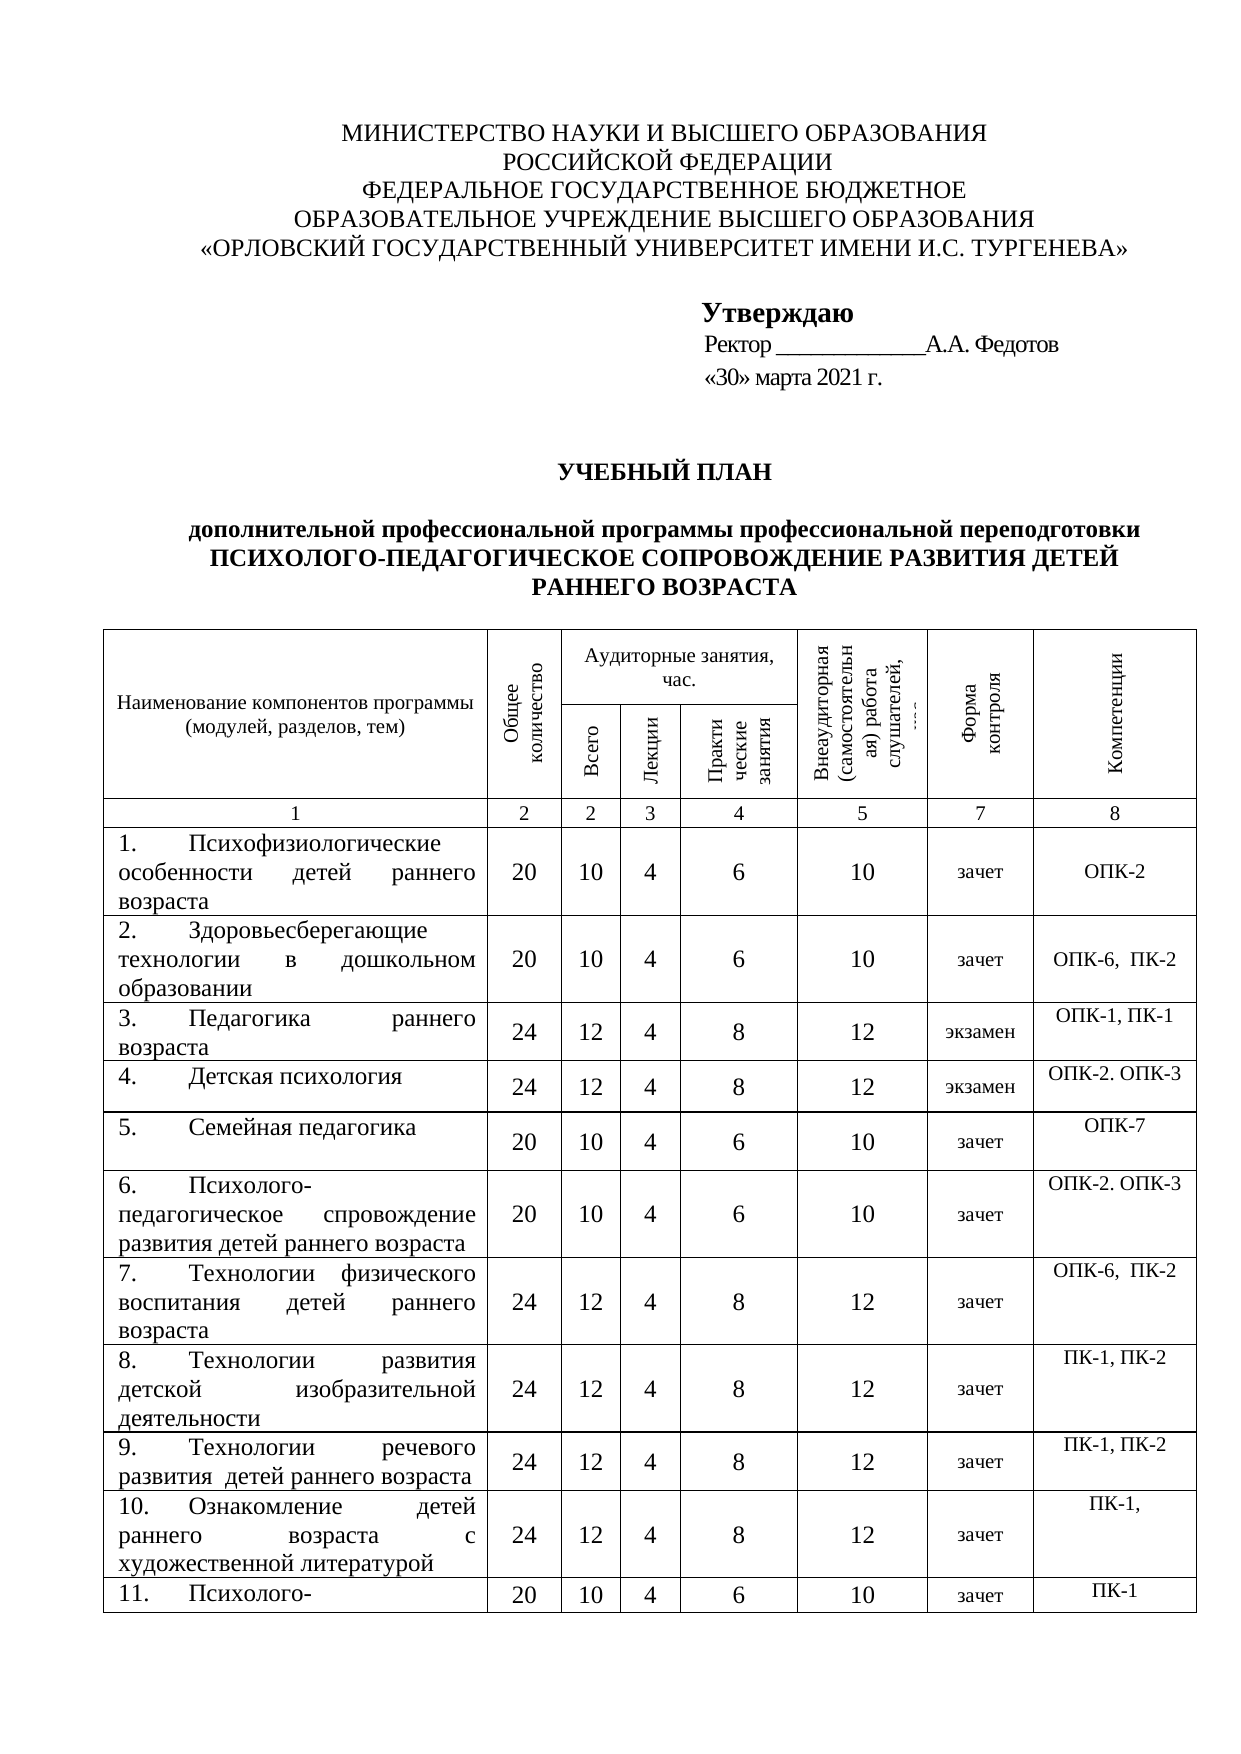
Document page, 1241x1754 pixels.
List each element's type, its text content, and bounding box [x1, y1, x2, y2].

table_cell зачет [928, 1491, 1033, 1577]
table_cell ОПК-2 [1034, 828, 1196, 914]
text УЧЕБНЫЙ ПЛАН [177, 457, 1152, 486]
table_cell 6 [681, 916, 797, 1002]
table_cell зачет [928, 1258, 1033, 1344]
table_cell 10 [562, 1171, 620, 1257]
table_cell 6 [681, 1171, 797, 1257]
table_cell ОПК-7 [1034, 1113, 1196, 1169]
table_cell 4 [621, 916, 680, 1002]
table_cell 8 [1034, 799, 1196, 827]
text РОССИЙСКОЙ ФЕДЕРАЦИИ [177, 147, 1152, 176]
table_cell 4 [621, 1113, 680, 1169]
table_cell Семейная педагогика [104, 1113, 487, 1169]
table_cell ОПК-2. ОПК-3 [1034, 1171, 1196, 1257]
table_cell Технологии физического воспитания детей раннего возраста [104, 1258, 487, 1344]
table_cell зачет [928, 1345, 1033, 1431]
table_cell экзамен [928, 1061, 1033, 1111]
table_cell Лекции [621, 705, 680, 798]
table_cell Технологии развития детской изобразительной деятельности [104, 1345, 487, 1431]
table_cell ПК-1, ПК-2 [1034, 1433, 1196, 1490]
table_cell 10 [798, 1113, 927, 1169]
table_cell 6 [681, 1113, 797, 1169]
table_cell 24 [488, 1433, 561, 1490]
table_cell 20 [488, 1171, 561, 1257]
table_cell 4 [621, 1003, 680, 1060]
table_header Наименование компонентов программы (модулей, разделов, тем) [104, 630, 487, 798]
table_cell ПК-1, ПК-2 [1034, 1345, 1196, 1431]
text ФЕДЕРАЛЬНОЕ ГОСУДАРСТВЕННОЕ БЮДЖЕТНОЕ [177, 176, 1152, 204]
table_cell 24 [488, 1003, 561, 1060]
table_cell ПК-1 [1034, 1578, 1196, 1612]
table_cell 20 [488, 1113, 561, 1169]
table_cell 4 [621, 1061, 680, 1111]
table_cell 12 [798, 1061, 927, 1111]
table_cell зачет [928, 1578, 1033, 1612]
table_cell ПК-1, [1034, 1491, 1196, 1577]
table_cell 4 [621, 1258, 680, 1344]
table_cell 2 [562, 799, 620, 827]
table_cell 12 [798, 1258, 927, 1344]
table_header Компетенции [1034, 630, 1196, 798]
table_header Внеаудиторная (самостоятельная) работа слушателей, час. [798, 630, 927, 798]
table_cell 10 [798, 1578, 927, 1612]
table_cell 20 [488, 1578, 561, 1612]
table_cell ОПК-1, ПК-1 [1034, 1003, 1196, 1060]
text «ОРЛОВСКИЙ ГОСУДАРСТВЕННЫЙ УНИВЕРСИТЕТ ИМЕНИ И.С. ТУРГЕНЕВА» [177, 233, 1152, 262]
table_cell 24 [488, 1258, 561, 1344]
table_cell 8 [681, 1258, 797, 1344]
table_cell экзамен [928, 1003, 1033, 1060]
table_cell 10 [798, 1171, 927, 1257]
table_cell 10 [562, 828, 620, 914]
table_header Аудиторные занятия, час. [562, 630, 797, 704]
table_cell 4 [621, 1345, 680, 1431]
table_cell 5 [798, 799, 927, 827]
table_cell 20 [488, 916, 561, 1002]
table_cell 10 [562, 916, 620, 1002]
table_cell 4 [621, 1171, 680, 1257]
text «30» марта 2021 г. [693, 362, 1152, 391]
table_cell 8 [681, 1491, 797, 1577]
table_cell 10 [562, 1578, 620, 1612]
table_cell 7 [928, 799, 1033, 827]
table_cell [104, 1578, 487, 1612]
table_cell 3 [621, 799, 680, 827]
table_cell Психолого-педагогическое спровождение развития детей раннего возраста [104, 1171, 487, 1257]
table_cell 12 [798, 1433, 927, 1490]
table_cell 10 [798, 916, 927, 1002]
table_cell Педагогика раннего возраста [104, 1003, 487, 1060]
table_cell 8 [681, 1345, 797, 1431]
table_cell Здоровьесберегающие технологии в дошкольном образовании [104, 916, 487, 1002]
table_cell 2 [488, 799, 561, 827]
table_cell 4 [621, 1578, 680, 1612]
table_cell 8 [681, 1433, 797, 1490]
text ОБРАЗОВАТЕЛЬНОЕ УЧРЕЖДЕНИЕ ВЫСШЕГО ОБРАЗОВАНИЯ [177, 204, 1152, 233]
table_cell зачет [928, 1113, 1033, 1169]
table_cell Ознакомление детей раннего возраста с художественной литературой [104, 1491, 487, 1577]
table_cell зачет [928, 1433, 1033, 1490]
table_cell 6 [681, 1578, 797, 1612]
table_cell зачет [928, 916, 1033, 1002]
table_cell Детская психология [104, 1061, 487, 1111]
table_cell 24 [488, 1491, 561, 1577]
text Ректор _____________А.А. Федотов [177, 329, 1152, 358]
table_cell Психофизиологические особенности детей раннего возраста [104, 828, 487, 914]
table_cell зачет [928, 828, 1033, 914]
table_cell 12 [562, 1061, 620, 1111]
table_cell 12 [562, 1491, 620, 1577]
table_cell 20 [488, 828, 561, 914]
table_header Форма контроля [928, 630, 1033, 798]
table_cell 12 [798, 1003, 927, 1060]
table_cell Практические занятия [681, 705, 797, 798]
table_cell 24 [488, 1345, 561, 1431]
table_cell Всего [562, 705, 620, 798]
table_cell 12 [562, 1258, 620, 1344]
table_cell 12 [798, 1491, 927, 1577]
table_cell 12 [798, 1345, 927, 1431]
table_cell 4 [681, 799, 797, 827]
table_cell 4 [621, 828, 680, 914]
table_cell 10 [798, 828, 927, 914]
text дополнительной профессиональной программы профессиональной переподготовки ПСИХОЛОГО-ПЕДАГОГИЧЕСКОЕ СОПРОВОЖДЕНИЕ РАЗВИТИЯ ДЕТЕЙ РАННЕГО ВОЗРАСТА [177, 514, 1152, 601]
table_cell 12 [562, 1433, 620, 1490]
table_cell 12 [562, 1003, 620, 1060]
table_cell ОПК-6, ПК-2 [1034, 1258, 1196, 1344]
table_cell 24 [488, 1061, 561, 1111]
table_cell 4 [621, 1433, 680, 1490]
table_cell 12 [562, 1345, 620, 1431]
table_cell 1 [104, 799, 487, 827]
table_cell 6 [681, 828, 797, 914]
table_cell 4 [621, 1491, 680, 1577]
table_cell Технологии речевого развития детей раннего возраста [104, 1433, 487, 1490]
text Утверждаю [693, 295, 1152, 329]
table_cell ОПК-2. ОПК-3 [1034, 1061, 1196, 1111]
table_cell зачет [928, 1171, 1033, 1257]
table_header Общее количество часов [488, 630, 561, 798]
table_cell 8 [681, 1061, 797, 1111]
table_cell 8 [681, 1003, 797, 1060]
text МИНИСТЕРСТВО НАУКИ И ВЫСШЕГО ОБРАЗОВАНИЯ [177, 118, 1152, 147]
table_cell 10 [562, 1113, 620, 1169]
table_cell ОПК-6, ПК-2 [1034, 916, 1196, 1002]
